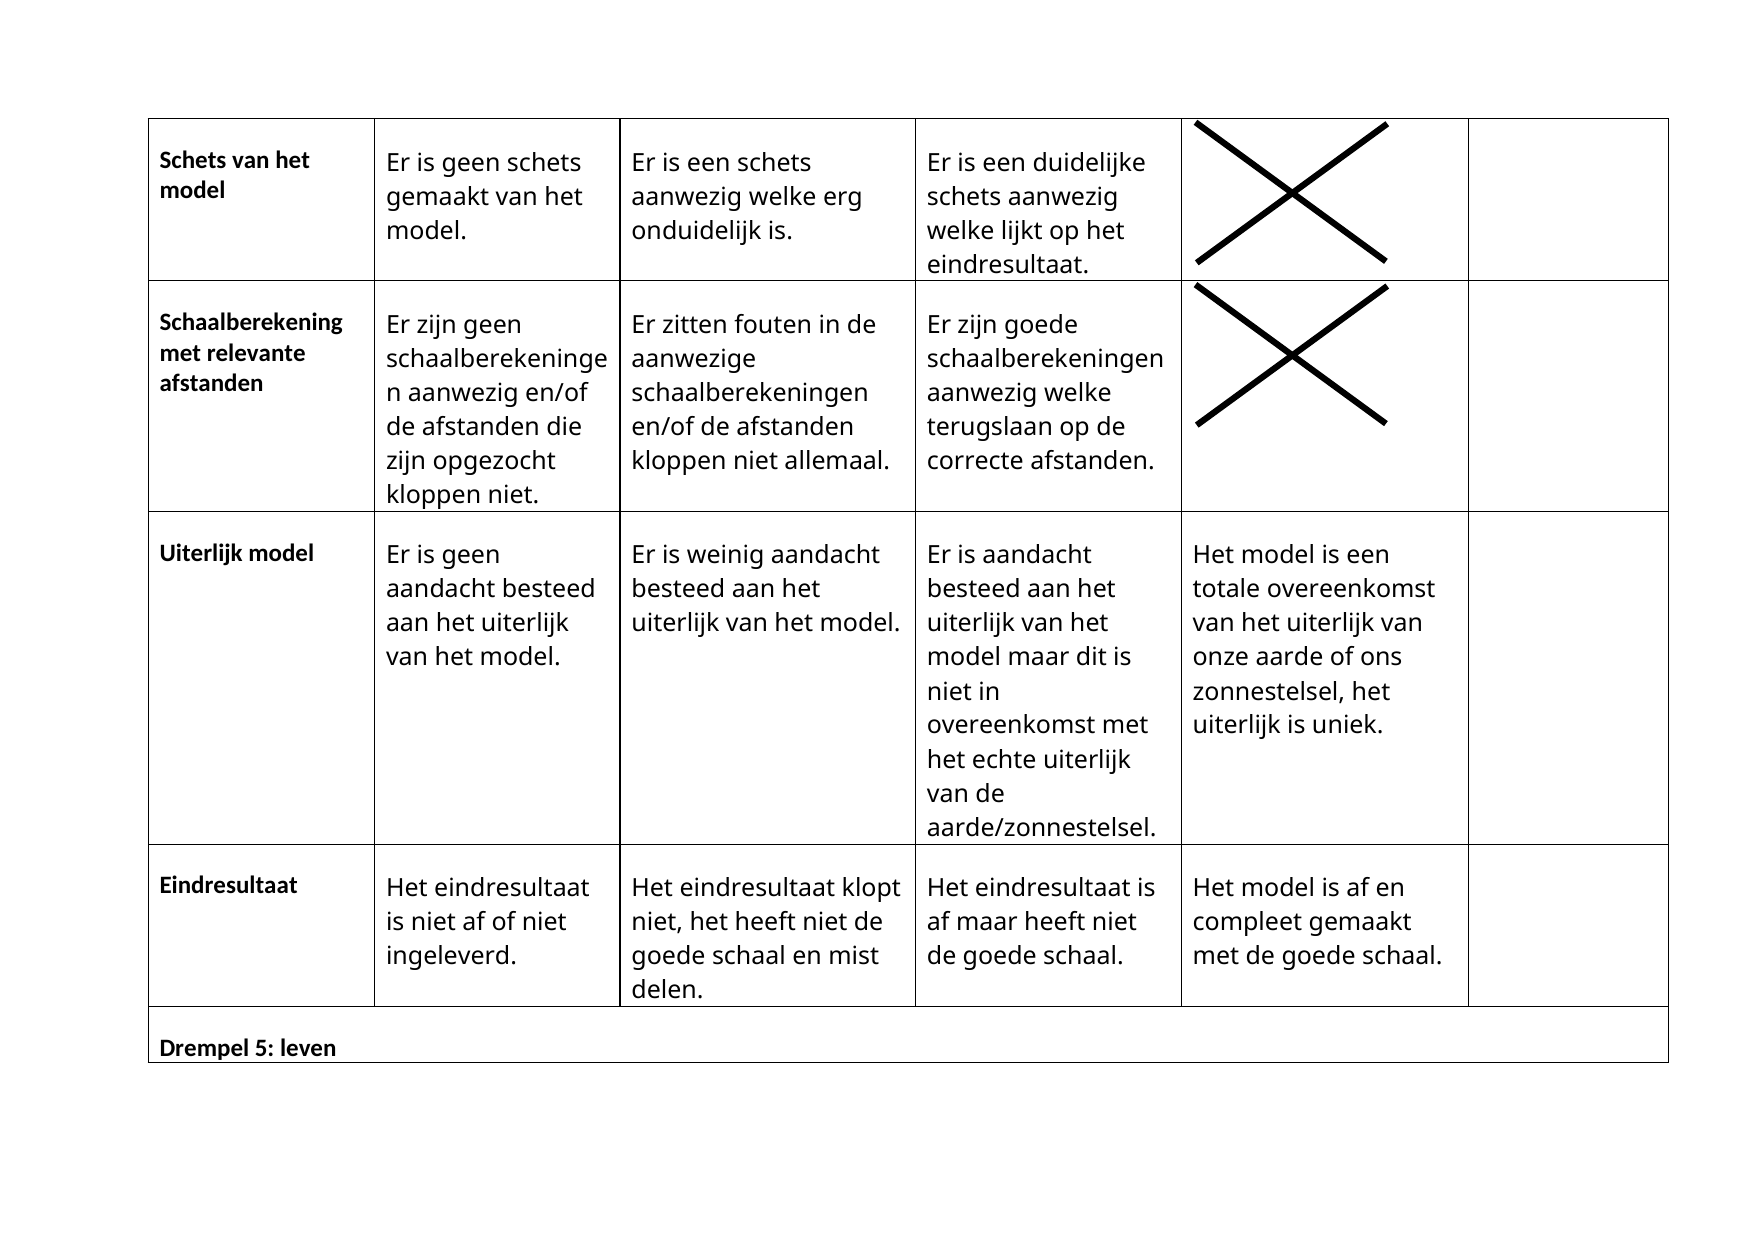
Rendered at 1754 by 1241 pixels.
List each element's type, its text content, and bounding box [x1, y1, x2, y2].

table_cell Het model is een totale overeenkomst van het uiterlijk van onze aarde of ons zonnestelsel, het uiterlijk is uniek. [1182, 512, 1468, 843]
table_cell Er zijn goede schaalberekeningen aanwezig welke terugslaan op de correcte afstanden. [916, 281, 1181, 511]
table_cell Er is een duidelijke schets aanwezig welke lijkt op het eindresultaat. [916, 119, 1181, 280]
table_cell Er zijn geen schaalberekeningen aanwezig en/of de afstanden die zijn opgezocht kloppen niet. [375, 281, 619, 511]
table_cell Er is aandacht besteed aan het uiterlijk van het model maar dit is niet in overeenkomst met het echte uiterlijk van de aarde/zonnestelsel. [916, 512, 1181, 843]
table_cell [1469, 281, 1668, 511]
table_cell Er is weinig aandacht besteed aan het uiterlijk van het model. [621, 512, 915, 843]
table_cell Het eindresultaat is niet af of niet ingeleverd. [375, 845, 619, 1006]
table_cell Er is een schets aanwezig welke erg onduidelijk is. [621, 119, 915, 280]
table_cell [1469, 512, 1668, 843]
table_cell Eindresultaat [149, 845, 374, 1006]
table_cell [1469, 845, 1668, 1006]
table_cell Het model is af en compleet gemaakt met de goede schaal. [1182, 845, 1468, 1006]
table_cell Er is geen schets gemaakt van het model. [375, 119, 619, 280]
table_cell Er zitten fouten in de aanwezige schaalberekeningen en/of de afstanden kloppen niet allemaal. [621, 281, 915, 511]
table_cell Drempel 5: leven [149, 1007, 1668, 1062]
table_cell Schets van het model [149, 119, 374, 280]
table_cell Het eindresultaat is af maar heeft niet de goede schaal. [916, 845, 1181, 1006]
table_cell Schaalberekening met relevante afstanden [149, 281, 374, 511]
table_cell [1182, 119, 1468, 280]
table_cell Er is geen aandacht besteed aan het uiterlijk van het model. [375, 512, 619, 843]
table_cell [1469, 119, 1668, 280]
table_cell Uiterlijk model [149, 512, 374, 843]
table_cell Het eindresultaat klopt niet, het heeft niet de goede schaal en mist delen. [621, 845, 915, 1006]
table_cell [1182, 281, 1468, 511]
